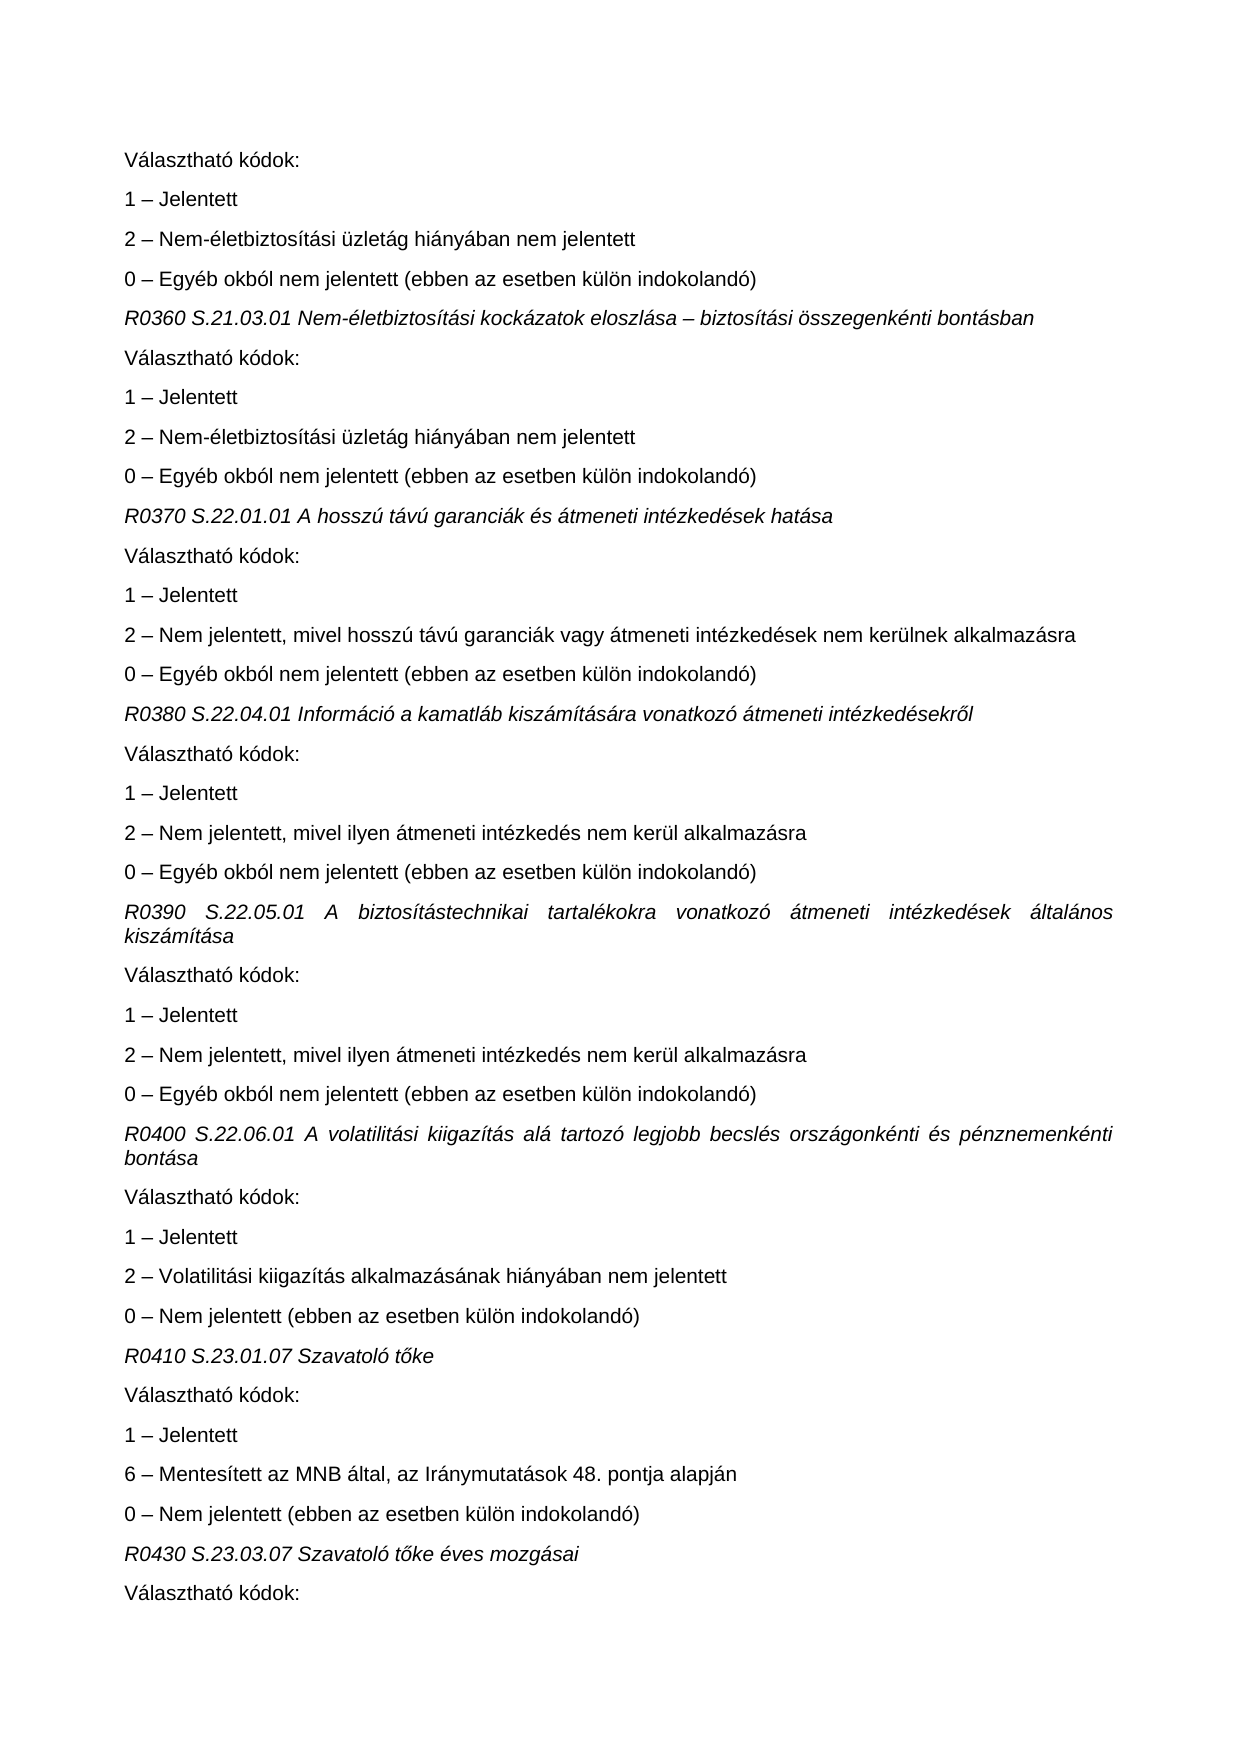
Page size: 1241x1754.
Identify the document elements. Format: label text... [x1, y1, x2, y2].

text R0430 S.23.03.07 Szavatoló tőke éves mozgásai [124, 1541, 1116, 1565]
text R0410 S.23.01.07 Szavatoló tőke [124, 1343, 1116, 1367]
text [124, 266, 1116, 290]
text Választható kódok: [124, 346, 1116, 369]
text Választható kódok: [124, 543, 1116, 567]
text 1 – Jelentett [124, 1225, 1116, 1249]
text 2 – Volatilitási kiigazítás alkalmazásának hiányában nem jelentett [124, 1264, 1116, 1288]
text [124, 1502, 1116, 1526]
text 6 – Mentesített az MNB által, az Iránymutatások 48. pontja alapján [124, 1462, 1116, 1486]
text Választható kódok: [124, 963, 1116, 987]
text 1 – Jelentett [124, 1003, 1116, 1027]
text R0400 S.22.06.01 A volatilitási kiigazítás alá tartozó legjobb becslés országonkénti és pénznemenkénti bontása [124, 1122, 1116, 1169]
text 2 – Nem-életbiztosítási üzletág hiányában nem jelentett [124, 425, 1116, 449]
text 1 – Jelentett [124, 781, 1116, 805]
text 0 – Egyéb okból nem jelentett (ebben az esetben külön indokolandó) [124, 1082, 1116, 1106]
text Választható kódok: [124, 1383, 1116, 1407]
text 1 – Jelentett [124, 1423, 1116, 1447]
text Választható kódok: [124, 1581, 1116, 1605]
text 2 – Nem jelentett, mivel ilyen átmeneti intézkedés nem kerül alkalmazásra [124, 821, 1116, 844]
text 2 – Nem jelentett, mivel hosszú távú garanciák vagy átmeneti intézkedések nem kerülnek alkalmazásra [124, 623, 1116, 647]
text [124, 227, 1116, 251]
text R0380 S.22.04.01 Információ a kamatláb kiszámítására vonatkozó átmeneti intézkedésekről [124, 702, 1116, 726]
text 1 – Jelentett [124, 583, 1116, 607]
text 0 – Egyéb okból nem jelentett (ebben az esetben külön indokolandó) [124, 464, 1116, 488]
text 0 – Nem jelentett (ebben az esetben külön indokolandó) [124, 1304, 1116, 1328]
text 2 – Nem jelentett, mivel ilyen átmeneti intézkedés nem kerül alkalmazásra [124, 1042, 1116, 1066]
text 1 – Jelentett [124, 385, 1116, 409]
text R0360 S.21.03.01 Nem-életbiztosítási kockázatok eloszlása – biztosítási összegenkénti bontásban [124, 306, 1116, 330]
text 0 – Egyéb okból nem jelentett (ebben az esetben külön indokolandó) [124, 860, 1116, 884]
text 0 – Egyéb okból nem jelentett (ebben az esetben külön indokolandó) [124, 662, 1116, 686]
text Választható kódok: [124, 1185, 1116, 1209]
text Választható kódok: [124, 148, 1116, 172]
text Választható kódok: [124, 741, 1116, 765]
text R0390 S.22.05.01 A biztosítástechnikai tartalékokra vonatkozó átmeneti intézkedések általános kiszámítása [124, 900, 1116, 948]
text 1 – Jelentett [124, 187, 1116, 211]
text R0370 S.22.01.01 A hosszú távú garanciák és átmeneti intézkedések hatása [124, 504, 1116, 528]
